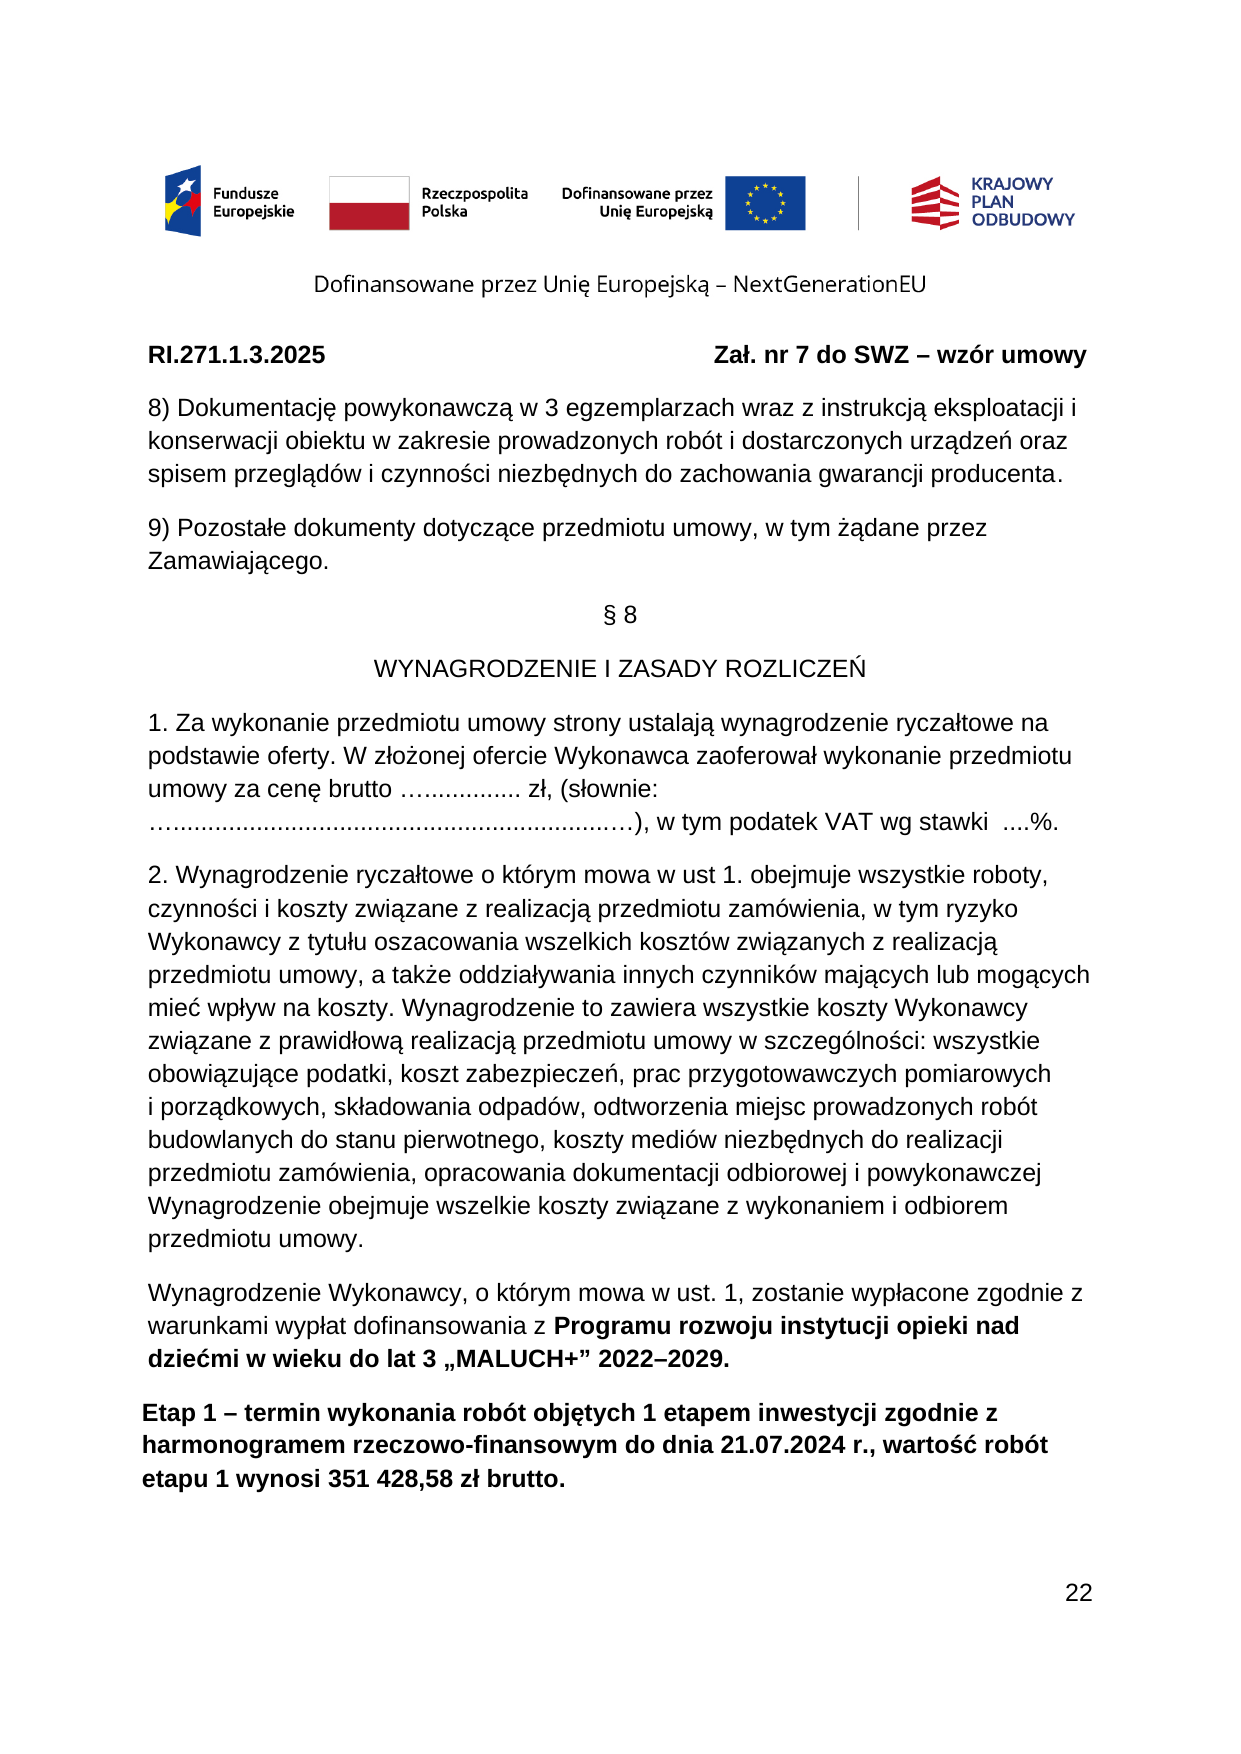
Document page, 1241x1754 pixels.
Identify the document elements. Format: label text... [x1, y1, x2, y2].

text 2. Wynagrodzenie ryczałtowe o którym mowa w ust 1. obejmuje wszystkie roboty, czynności i koszty związane z realizacją przedmiotu zamówienia, w tym ryzyko Wykonawcy z tytułu oszacowania wszelkich kosztów związanych z realizacją przedmiotu umowy, a także oddziaływania innych czynników mających lub mogących mieć wpływ na koszty. Wynagrodzenie to zawiera wszystkie koszty Wykonawcy związane z prawidłową realizacją przedmiotu umowy w szczególności: wszystkie obowiązujące podatki, koszt zabezpieczeń, prac przygotowawczych pomiarowych i porządkowych, składowania odpadów, odtworzenia miejsc prowadzonych robót budowlanych do stanu pierwotnego, koszty mediów niezbędnych do realizacji przedmiotu zamówienia, opracowania dokumentacji odbiorowej i powykonawczej Wynagrodzenie obejmuje wszelkie koszty związane z wykonaniem i odbiorem przedmiotu umowy. [148, 861, 1093, 1252]
picture [147, 147, 1093, 315]
text Wynagrodzenie Wykonawcy, o którym mowa w ust. 1, zostanie wypłacone zgodnie z warunkami wypłat dofinansowania z Programu rozwoju instytucji opieki nad dziećmi w wieku do lat 3 „MALUCH+” 2022–2029. [148, 1278, 1093, 1372]
text Etap 1 – termin wykonania robót objętych 1 etapem inwestycji zgodnie z harmonogramem rzeczowo-finansowym do dnia 21.07.2024 r., wartość robót etapu 1 wynosi 351 428,58 zł brutto. [142, 1397, 1093, 1492]
text § 8 [148, 600, 1093, 629]
text 9) Pozostałe dokumenty dotyczące przedmiotu umowy, w tym żądane przez Zamawiającego. [148, 513, 1093, 575]
text WYNAGRODZENIE I ZASADY ROZLICZEŃ [148, 654, 1093, 682]
text 1. Za wykonanie przedmiotu umowy strony ustalają wynagrodzenie ryczałtowe na podstawie oferty. W złożonej ofercie Wykonawca zaoferował wykonanie przedmiotu umowy za cenę brutto ….............. zł, (słownie: …...............................................................…), w tym podatek VAT wg stawki ....%. [148, 708, 1093, 835]
text 8) Dokumentację powykonawczą w 3 egzemplarzach wraz z instrukcją eksploatacji i konserwacji obiektu w zakresie prowadzonych robót i dostarczonych urządzeń oraz spisem przeglądów i czynności niezbędnych do zachowania gwarancji producenta. [148, 393, 1093, 488]
